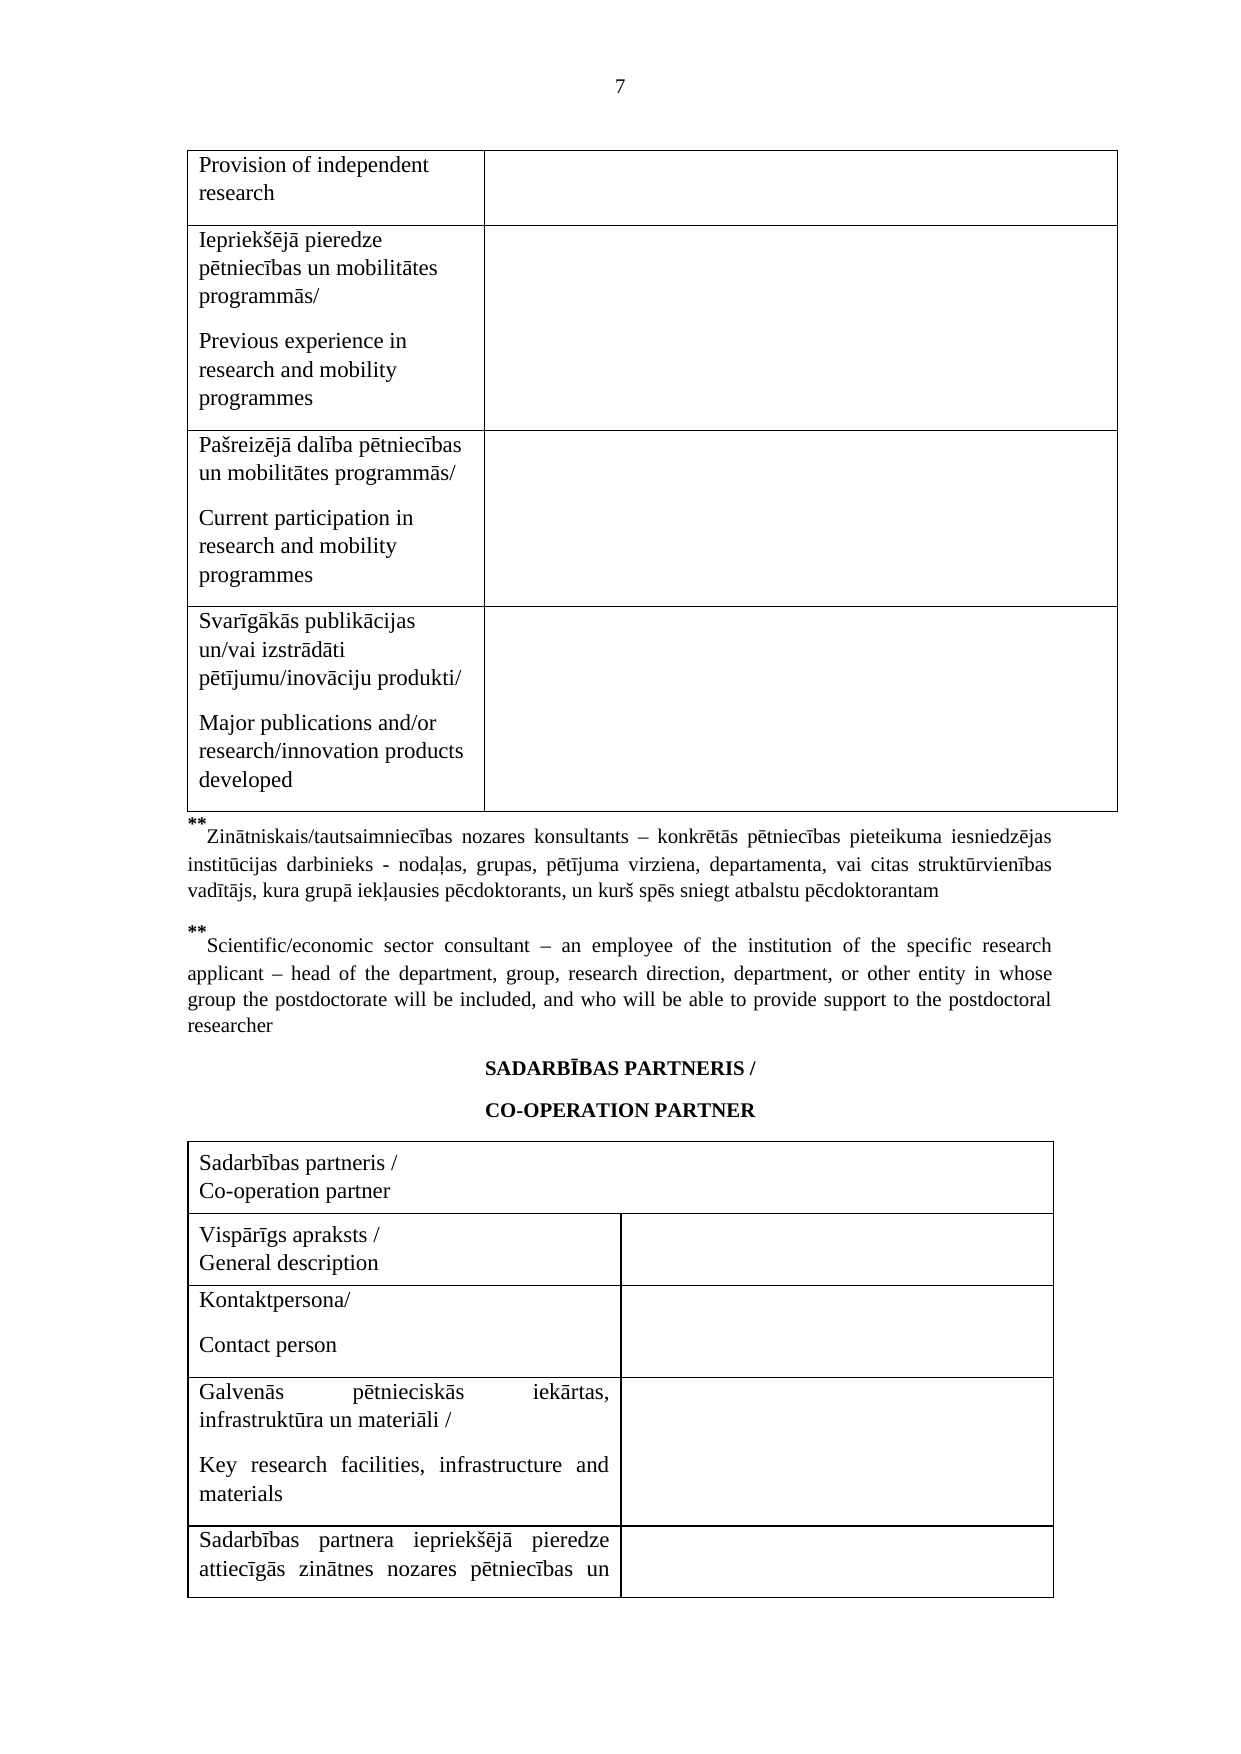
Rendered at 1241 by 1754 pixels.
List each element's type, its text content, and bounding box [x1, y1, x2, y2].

table_cell [622, 1378, 1053, 1525]
table_cell [622, 1527, 1053, 1597]
table_cell Svarīgākās publikācijas un/vai izstrādāti pētījumu/inovāciju produkti/ Major publications and/or research/innovation products developed [188, 607, 484, 811]
table_cell [485, 607, 1117, 811]
text SADARBĪBAS PARTNERIS / [187, 1056, 1053, 1080]
table_cell Iepriekšējā pieredze pētniecības un mobilitātes programmās/ Previous experience in research and mobility programmes [188, 226, 484, 429]
table_cell [622, 1214, 1053, 1284]
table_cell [189, 1527, 620, 1597]
table_cell [485, 431, 1117, 606]
text **Zinātniskais/tautsaimniecības nozares konsultants – konkrētās pētniecības pieteikuma iesniedzējas institūcijas darbinieks - nodaļas, grupas, pētījuma virziena, departamenta, vai citas struktūrvienības vadītājs, kura grupā iekļausies pēcdoktorants, un kurš spēs sniegt atbalstu pēcdoktorantam [187, 812, 1053, 902]
text CO-OPERATION PARTNER [187, 1098, 1053, 1122]
table_cell Kontaktpersona/ Contact person [189, 1286, 620, 1376]
table_cell [485, 151, 1117, 224]
table_header Sadarbības partneris / Co-operation partner [189, 1142, 1053, 1213]
table_cell [622, 1286, 1053, 1376]
table_cell Galvenās pētnieciskās iekārtas, infrastruktūra un materiāli / Key research facilities, infrastructure and materials [189, 1378, 620, 1525]
table_cell Vispārīgs apraksts / General description [189, 1214, 620, 1284]
text **Scientific/economic sector consultant – an employee of the institution of the specific research applicant – head of the department, group, research direction, department, or other entity in whose group the postdoctorate will be included, and who will be able to provide support to the postdoctoral researcher [187, 921, 1053, 1037]
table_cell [188, 151, 484, 224]
table_cell Pašreizējā dalība pētniecības un mobilitātes programmās/ Current participation in research and mobility programmes [188, 431, 484, 606]
table_cell [485, 226, 1117, 429]
